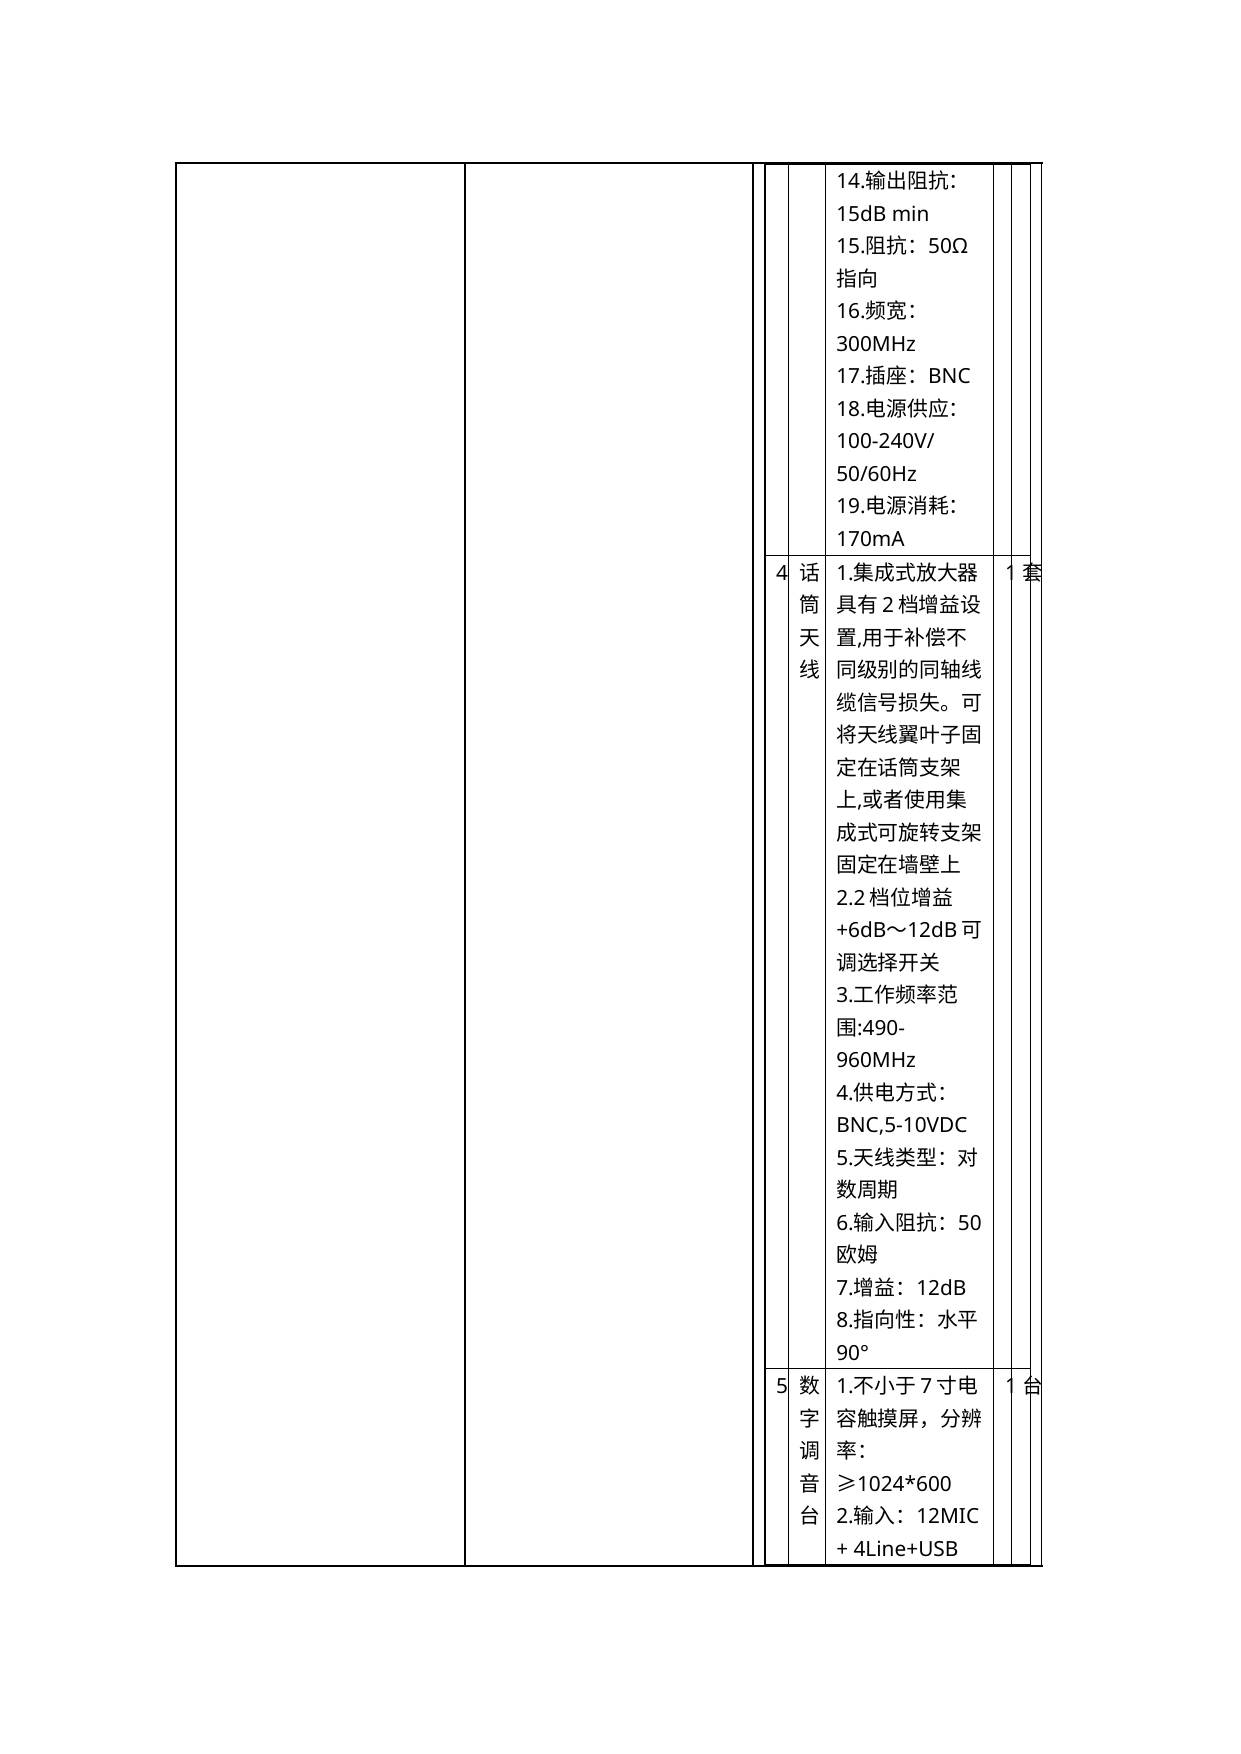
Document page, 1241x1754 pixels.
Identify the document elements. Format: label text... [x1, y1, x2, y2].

table_cell [1031, 569, 1041, 576]
table_cell [826, 556, 993, 1368]
table_cell [994, 1369, 1011, 1564]
table_cell [826, 165, 993, 555]
table_cell [789, 165, 825, 555]
table_cell [766, 556, 788, 1368]
table_cell [1012, 165, 1030, 555]
table_cell [466, 164, 752, 1565]
table_cell [1031, 164, 1041, 565]
table_cell [766, 165, 788, 555]
table_cell 3 [177, 164, 464, 1565]
table_cell [1012, 1369, 1030, 1564]
table_cell [754, 164, 764, 1565]
table_cell [994, 165, 1011, 555]
table_cell [1031, 577, 1041, 1383]
table_cell [826, 1369, 993, 1564]
table_cell [1012, 556, 1030, 1368]
table_cell [994, 556, 1011, 1368]
table_cell [789, 556, 825, 1368]
table_cell [1031, 1383, 1041, 1565]
table_cell [789, 1369, 825, 1564]
table_cell [766, 1369, 788, 1564]
